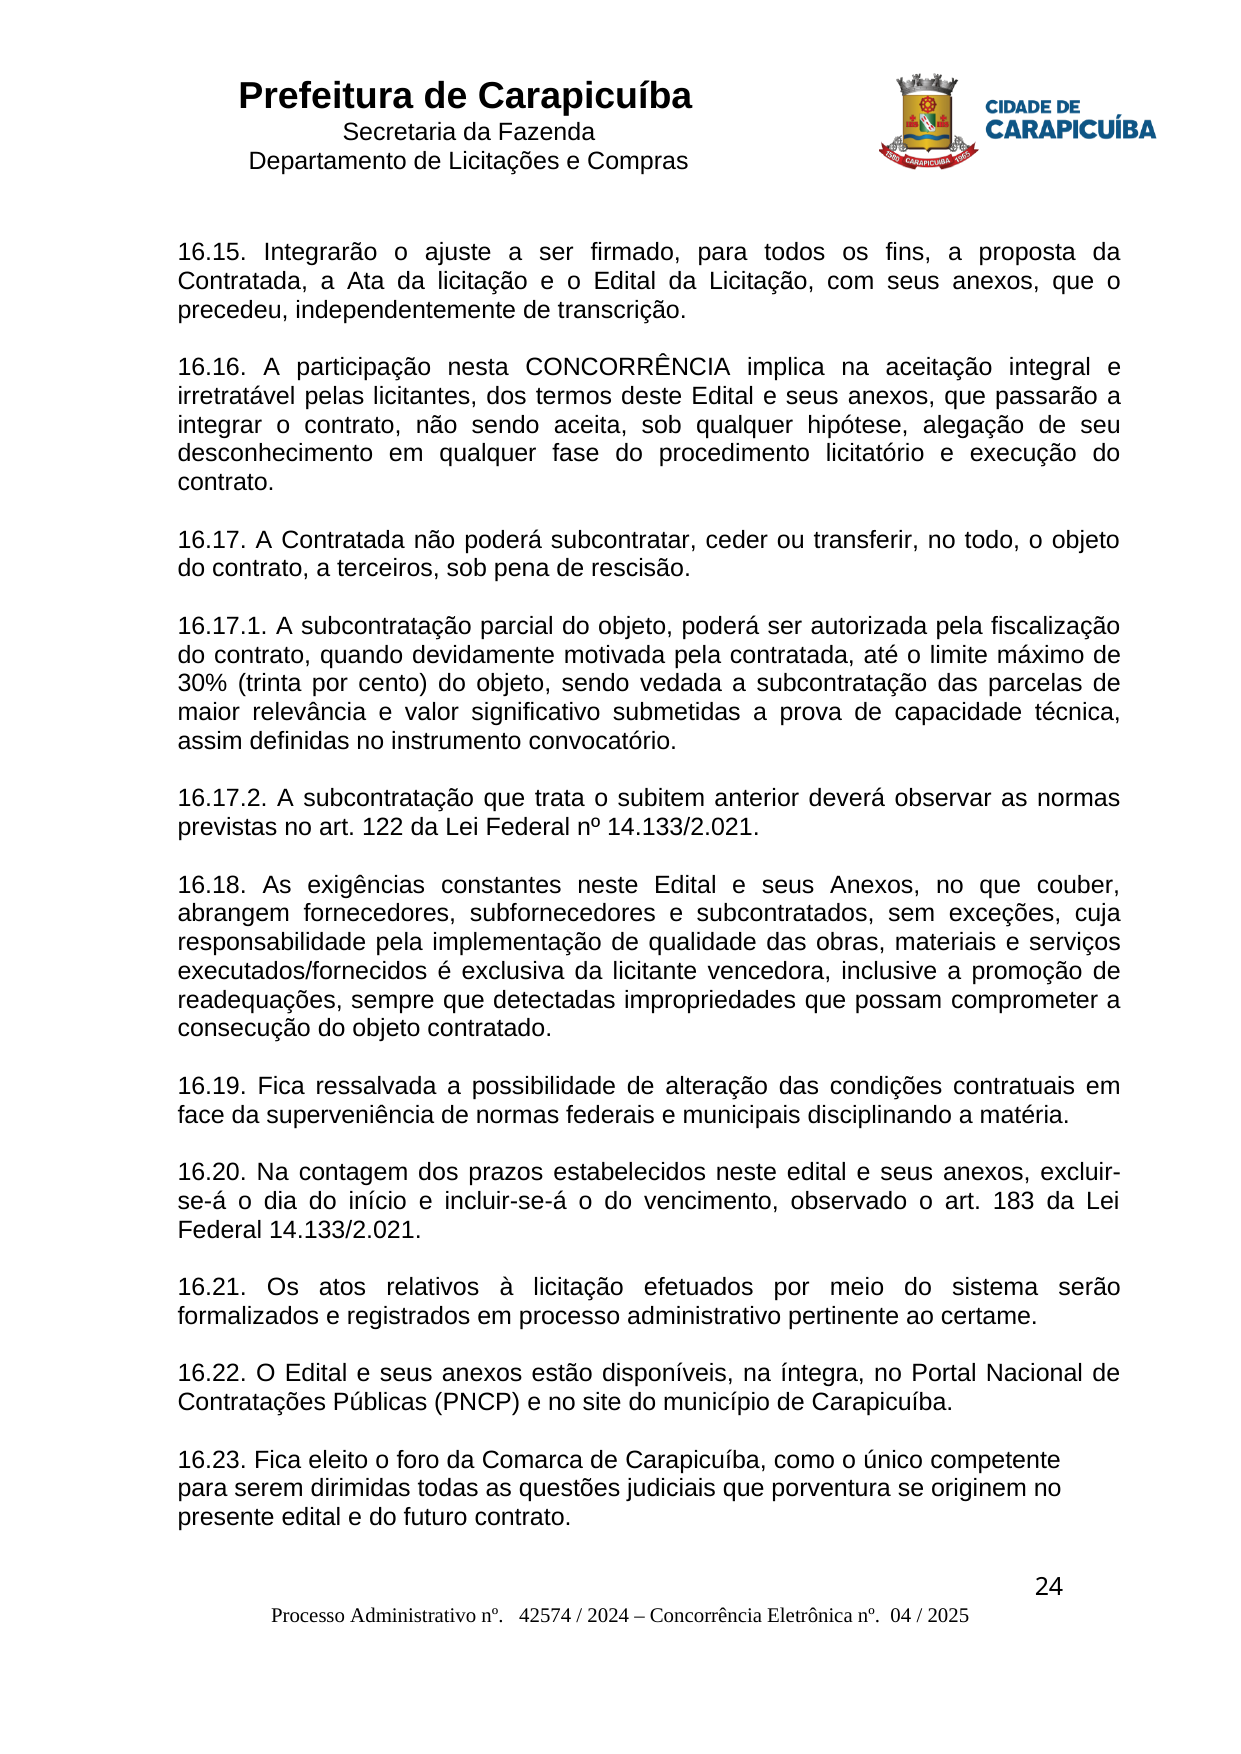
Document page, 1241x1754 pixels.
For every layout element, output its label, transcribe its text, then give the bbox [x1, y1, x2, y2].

text 16.15. Integrarão o ajuste a ser firmado, para todos os fins, a proposta da Contratada, a Ata da licitação e o Edital da Licitação, com seus anexos, que o precedeu, independentemente de transcrição. [177, 237, 1122, 323]
text 16.22. O Edital e seus anexos estão disponíveis, na íntegra, no Portal Nacional de Contratações Públicas (PNCP) e no site do município de Carapicuíba. [177, 1358, 1122, 1416]
text 16.20. Na contagem dos prazos estabelecidos neste edital e seus anexos, excluir-se-á o dia do início e incluir-se-á o do vencimento, observado o art. 183 da Lei Federal 14.133/2.021. [177, 1157, 1122, 1243]
text 16.21. Os atos relativos à licitação efetuados por meio do sistema serão formalizados e registrados em processo administrativo pertinente ao certame. [177, 1272, 1122, 1330]
text 16.17.2. A subcontratação que trata o subitem anterior deverá observar as normas previstas no art. 122 da Lei Federal nº 14.133/2.021. [177, 783, 1122, 841]
text 16.16. A participação nesta CONCORRÊNCIA implica na aceitação integral e irretratável pelas licitantes, dos termos deste Edital e seus anexos, que passarão a integrar o contrato, não sendo aceita, sob qualquer hipótese, alegação de seu desconhecimento em qualquer fase do procedimento licitatório e execução do contrato. [177, 352, 1122, 496]
text 16.23. Fica eleito o foro da Comarca de Carapicuíba, como o único competente para serem dirimidas todas as questões judiciais que porventura se originem no presente edital e do futuro contrato. [177, 1445, 1063, 1531]
text 16.17.1. A subcontratação parcial do objeto, poderá ser autorizada pela fiscalização do contrato, quando devidamente motivada pela contratada, até o limite máximo de 30% (trinta por cento) do objeto, sendo vedada a subcontratação das parcelas de maior relevância e valor significativo submetidas a prova de capacidade técnica, assim definidas no instrumento convocatório. [177, 611, 1122, 755]
text 16.19. Fica ressalvada a possibilidade de alteração das condições contratuais em face da superveniência de normas federais e municipais disciplinando a matéria. [177, 1071, 1122, 1128]
text 16.18. As exigências constantes neste Edital e seus Anexos, no que couber, abrangem fornecedores, subfornecedores e subcontratados, sem exceções, cuja responsabilidade pela implementação de qualidade das obras, materiais e serviços executados/fornecidos é exclusiva da licitante vencedora, inclusive a promoção de readequações, sempre que detectadas impropriedades que possam comprometer a consecução do objeto contratado. [177, 870, 1122, 1042]
picture [877, 65, 1159, 172]
text 16.17. A Contratada não poderá subcontratar, ceder ou transferir, no todo, o objeto do contrato, a terceiros, sob pena de rescisão. [177, 525, 1122, 582]
